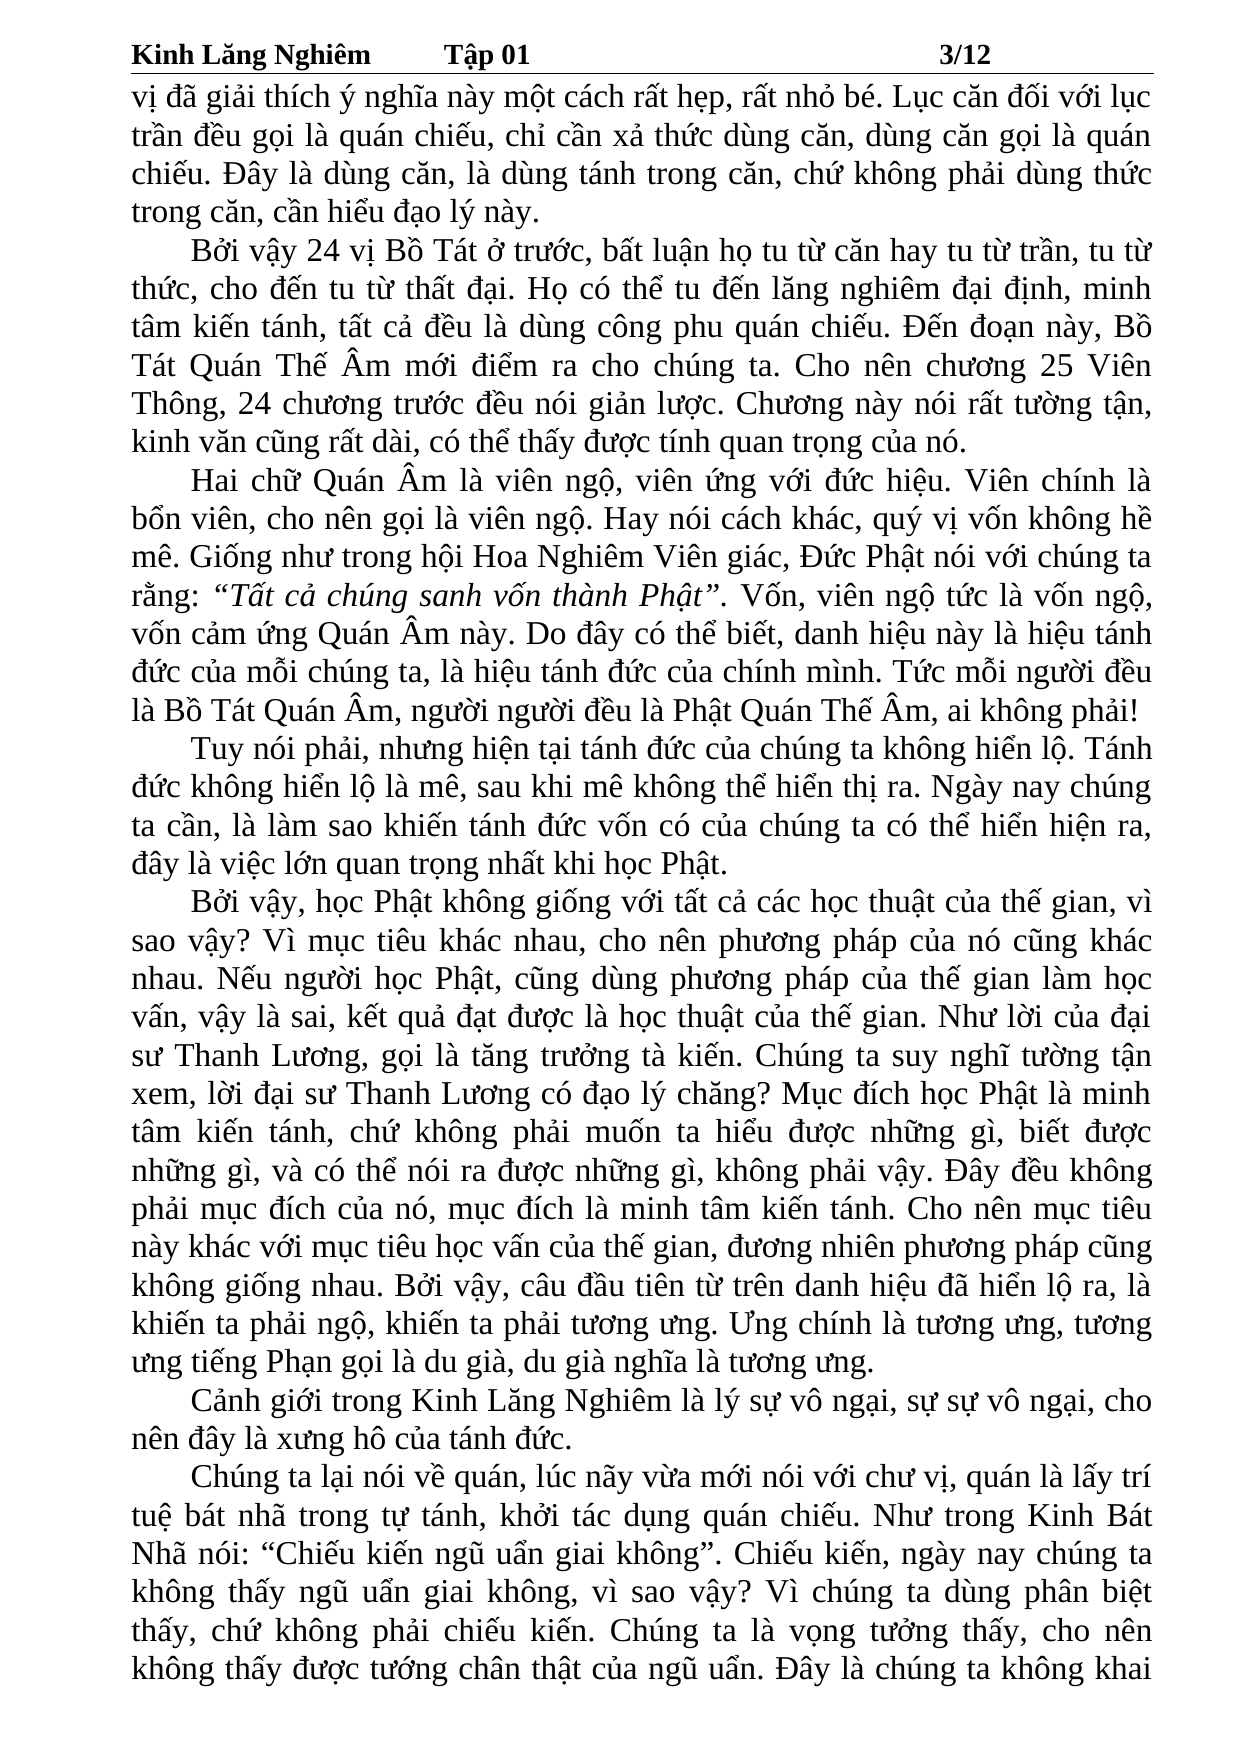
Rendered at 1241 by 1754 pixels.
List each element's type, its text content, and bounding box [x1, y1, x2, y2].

text Hai chữ Quán Âm là viên ngộ, viên ứng với đức hiệu. Viên chính là bổn viên, cho nên gọi là viên ngộ. Hay nói cách khác, quý vị vốn không hề mê. Giống như trong hội Hoa Nghiêm Viên giác, Đức Phật nói với chúng ta rằng: “Tất cả chúng sanh vốn thành Phật”. Vốn, viên ngộ tức là vốn ngộ, vốn cảm ứng Quán Âm này. Do đây có thể biết, danh hiệu này là hiệu tánh đức của mỗi chúng ta, là hiệu tánh đức của chính mình. Tức mỗi người đều là Bồ Tát Quán Âm, người người đều là Phật Quán Thế Âm, ai không phải! [131, 460, 1154, 728]
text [131, 1457, 1154, 1687]
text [131, 77, 1154, 230]
text Bởi vậy, học Phật không giống với tất cả các học thuật của thế gian, vì sao vậy? Vì mục tiêu khác nhau, cho nên phương pháp của nó cũng khác nhau. Nếu người học Phật, cũng dùng phương pháp của thế gian làm học vấn, vậy là sai, kết quả đạt được là học thuật của thế gian. Như lời của đại sư Thanh Lương, gọi là tăng trưởng tà kiến. Chúng ta suy nghĩ tường tận xem, lời đại sư Thanh Lương có đạo lý chăng? Mục đích học Phật là minh tâm kiến tánh, chứ không phải muốn ta hiểu được những gì, biết được những gì, và có thể nói ra được những gì, không phải vậy. Đây đều không phải mục đích của nó, mục đích là minh tâm kiến tánh. Cho nên mục tiêu này khác với mục tiêu học vấn của thế gian, đương nhiên phương pháp cũng không giống nhau. Bởi vậy, câu đầu tiên từ trên danh hiệu đã hiển lộ ra, là khiến ta phải ngộ, khiến ta phải tương ưng. Ưng chính là tương ưng, tương ưng tiếng Phạn gọi là du già, du già nghĩa là tương ưng. [131, 882, 1154, 1380]
text Bởi vậy 24 vị Bồ Tát ở trước, bất luận họ tu từ căn hay tu từ trần, tu từ thức, cho đến tu từ thất đại. Họ có thể tu đến lăng nghiêm đại định, minh tâm kiến tánh, tất cả đều là dùng công phu quán chiếu. Đến đoạn này, Bồ Tát Quán Thế Âm mới điểm ra cho chúng ta. Cho nên chương 25 Viên Thông, 24 chương trước đều nói giản lược. Chương này nói rất tường tận, kinh văn cũng rất dài, có thể thấy được tính quan trọng của nó. [131, 230, 1154, 460]
text Cảnh giới trong Kinh Lăng Nghiêm là lý sự vô ngại, sự sự vô ngại, cho nên đây là xưng hô của tánh đức. [131, 1380, 1154, 1457]
text Tuy nói phải, nhưng hiện tại tánh đức của chúng ta không hiển lộ. Tánh đức không hiển lộ là mê, sau khi mê không thể hiển thị ra. Ngày nay chúng ta cần, là làm sao khiến tánh đức vốn có của chúng ta có thể hiển hiện ra, đây là việc lớn quan trọng nhất khi học Phật. [131, 728, 1154, 882]
